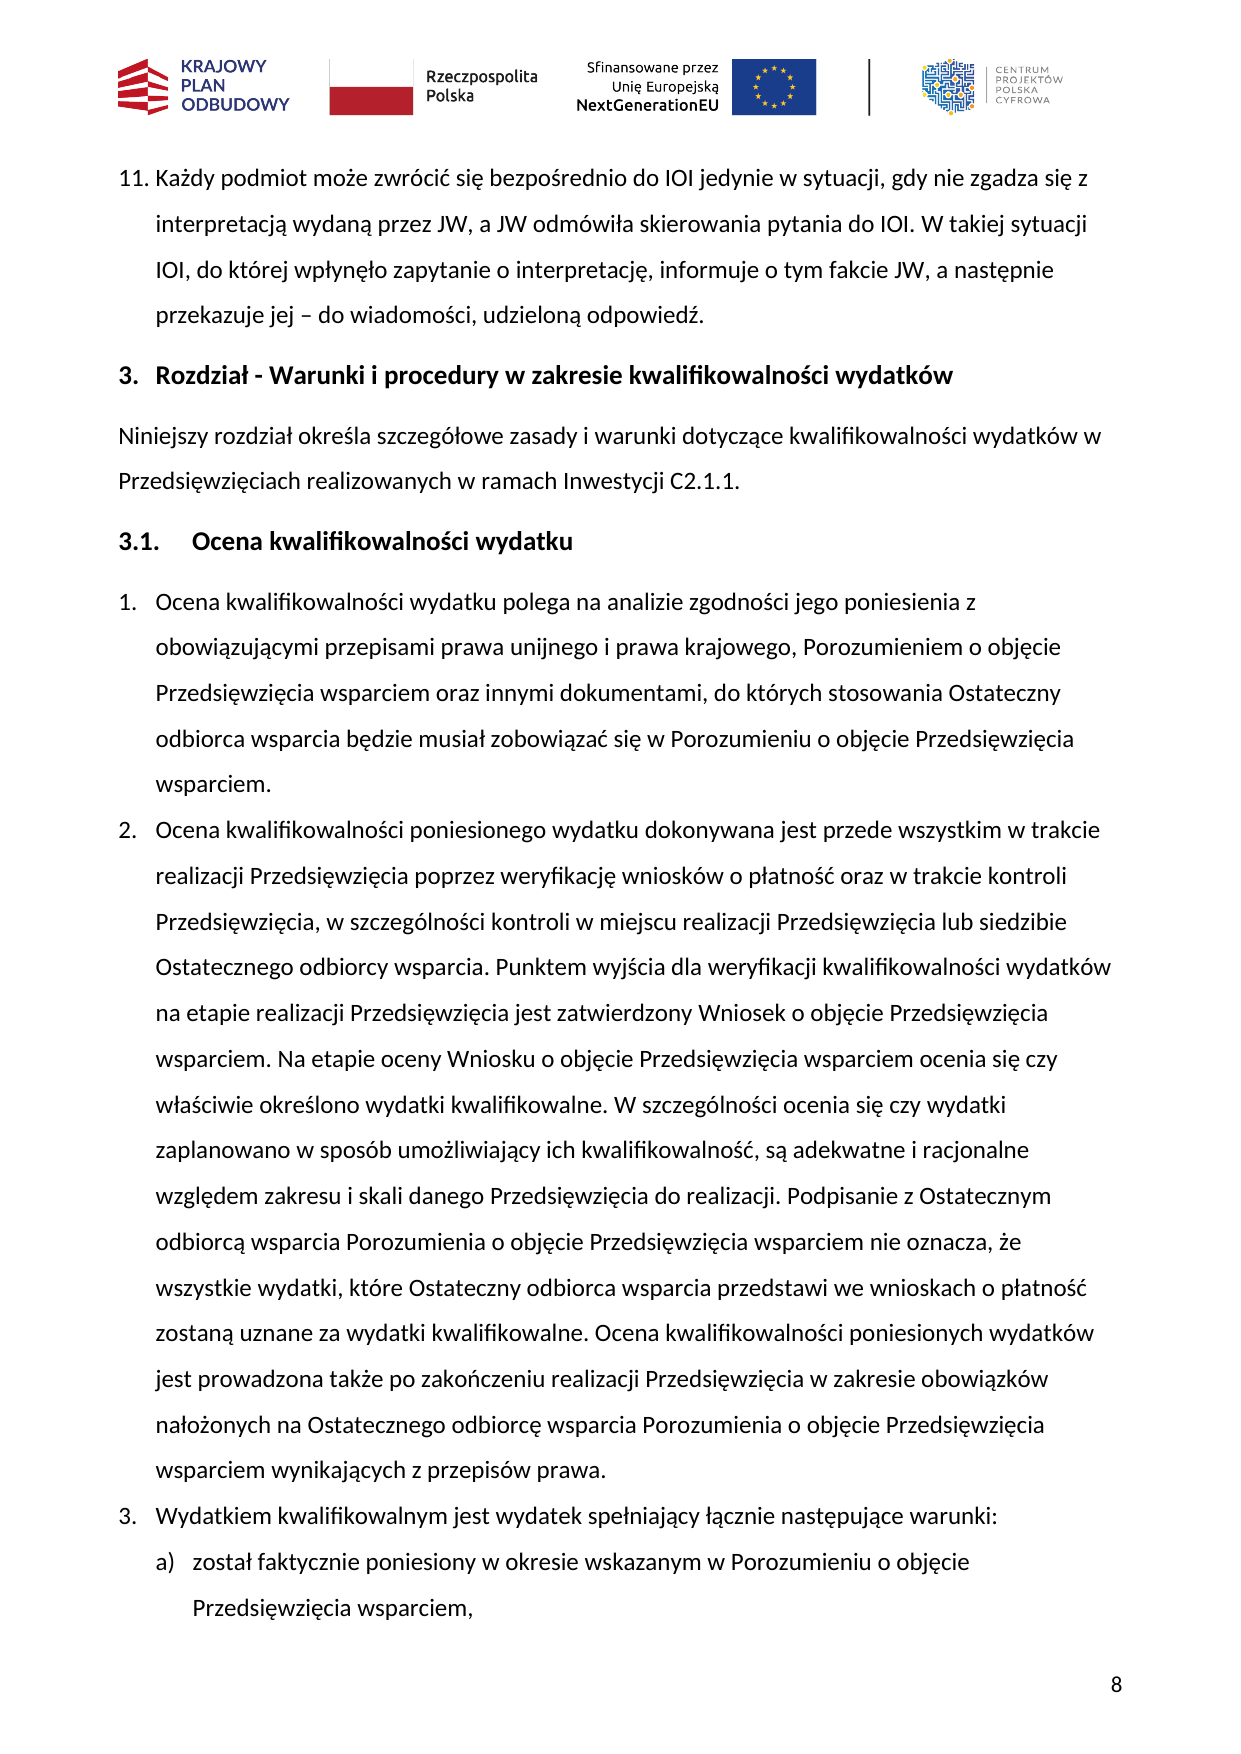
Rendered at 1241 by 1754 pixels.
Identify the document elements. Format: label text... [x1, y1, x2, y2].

list Ocena kwalifikowalności wydatku polega na analizie zgodności jego poniesienia z obowiązującymi przepisami prawa unijnego i prawa krajowego, Porozumieniem o objęcie Przedsięwzięcia wsparciem oraz innymi dokumentami, do których stosowania Ostateczny odbiorca wsparcia będzie musiał zobowiązać się w Porozumieniu o objęcie Przedsięwzięcia wsparciem. [118, 586, 1122, 799]
list Każdy podmiot może zwrócić się bezpośrednio do IOI jedynie w sytuacji, gdy nie zgadza się z interpretacją wydaną przez JW, a JW odmówiła skierowania pytania do IOI. W takiej sytuacji IOI, do której wpłynęło zapytanie o interpretację, informuje o tym fakcie JW, a następnie przekazuje jej – do wiadomości, udzieloną odpowiedź. [118, 162, 1122, 330]
text Niniejszy rozdział określa szczegółowe zasady i warunki dotyczące kwalifikowalności wydatków w Przedsięwzięciach realizowanych w ramach Inwestycji C2.1.1. [118, 420, 1122, 496]
list został faktycznie poniesiony w okresie wskazanym w Porozumieniu o objęcie Przedsięwzięcia wsparciem, [155, 1546, 1122, 1622]
picture [118, 59, 1063, 116]
list Wydatkiem kwalifikowalnym jest wydatek spełniający łącznie następujące warunki: [118, 1500, 1122, 1531]
list Ocena kwalifikowalności poniesionego wydatku dokonywana jest przede wszystkim w trakcie realizacji Przedsięwzięcia poprzez weryfikację wniosków o płatność oraz w trakcie kontroli Przedsięwzięcia, w szczególności kontroli w miejscu realizacji Przedsięwzięcia lub siedzibie Ostatecznego odbiorcy wsparcia. Punktem wyjścia dla weryfikacji kwalifikowalności wydatków na etapie realizacji Przedsięwzięcia jest zatwierdzony Wniosek o objęcie Przedsięwzięcia wsparciem. Na etapie oceny Wniosku o objęcie Przedsięwzięcia wsparciem ocenia się czy właściwie określono wydatki kwalifikowalne. W szczególności ocenia się czy wydatki zaplanowano w sposób umożliwiający ich kwalifikowalność, są adekwatne i racjonalne względem zakresu i skali danego Przedsięwzięcia do realizacji. Podpisanie z Ostatecznym odbiorcą wsparcia Porozumienia o objęcie Przedsięwzięcia wsparciem nie oznacza, że wszystkie wydatki, które Ostateczny odbiorca wsparcia przedstawi we wnioskach o płatność zostaną uznane za wydatki kwalifikowalne. Ocena kwalifikowalności poniesionych wydatków jest prowadzona także po zakończeniu realizacji Przedsięwzięcia w zakresie obowiązków nałożonych na Ostatecznego odbiorcę wsparcia Porozumienia o objęcie Przedsięwzięcia wsparciem wynikających z przepisów prawa. [118, 814, 1122, 1485]
subtitle Ocena kwalifikowalności wydatku [118, 524, 1122, 557]
subtitle Rozdział - Warunki i procedury w zakresie kwalifikowalności wydatków [118, 358, 1122, 391]
